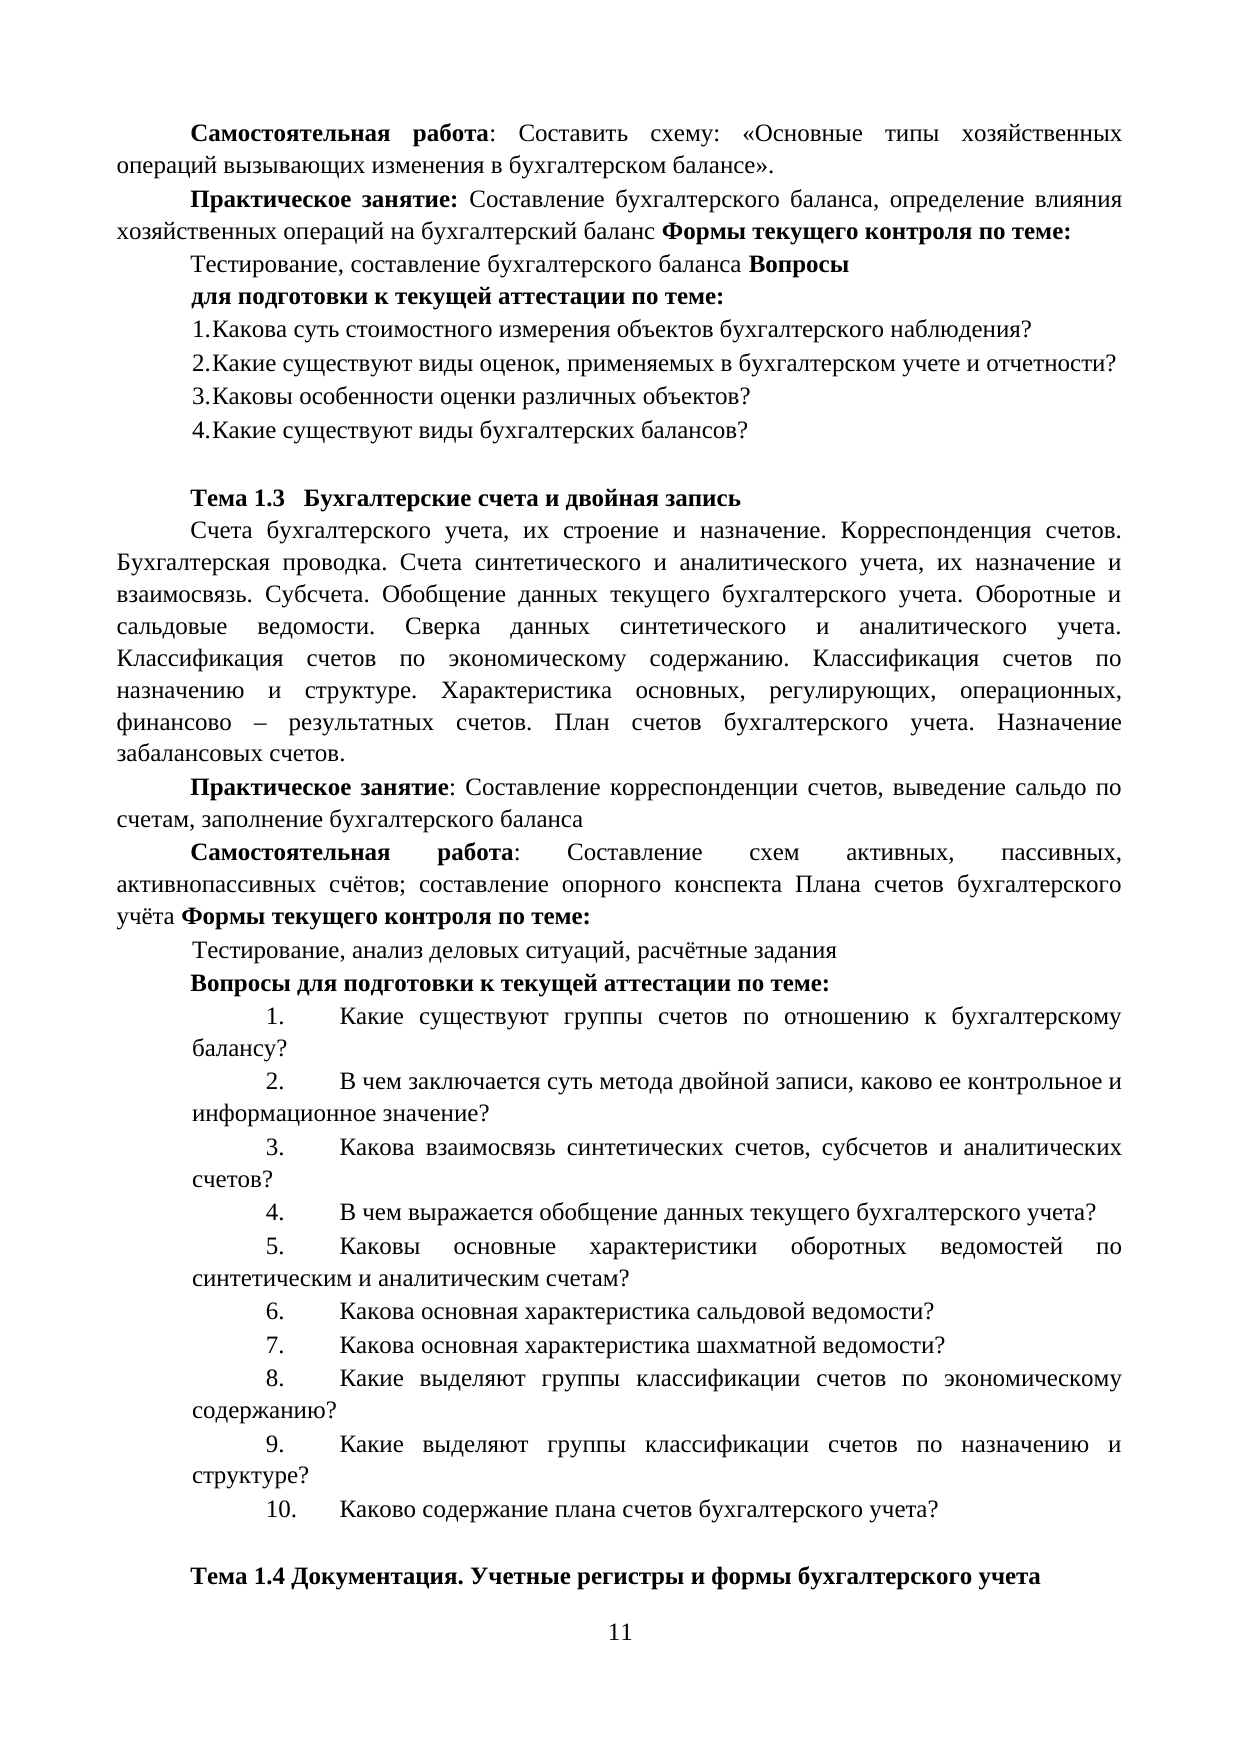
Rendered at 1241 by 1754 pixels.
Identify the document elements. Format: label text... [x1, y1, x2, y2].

list Какие выделяют группы классификации счетов по назначению и структуре? [192, 1429, 1122, 1489]
list Какие выделяют группы классификации счетов по экономическому содержанию? [192, 1363, 1122, 1424]
text Практическое занятие: Составление бухгалтерского баланса, определение влияния хозяйственных операций на бухгалтерский баланс Формы текущего контроля по теме: [116, 184, 1122, 244]
text Практическое занятие: Составление корреспонденции счетов, выведение сальдо по счетам, заполнение бухгалтерского баланса [116, 772, 1122, 833]
list В чем заключается суть метода двойной записи, каково ее контрольное и информационное значение? [192, 1066, 1122, 1127]
text Тема 1.4 Документация. Учетные регистры и формы бухгалтерского учета [190, 1561, 1122, 1590]
list Какова взаимосвязь синтетических счетов, субсчетов и аналитических счетов? [192, 1132, 1122, 1192]
text Тестирование, анализ деловых ситуаций, расчётные задания [192, 935, 1122, 963]
list Какие существуют виды оценок, применяемых в бухгалтерском учете и отчетности? [192, 348, 1122, 376]
text Самостоятельная работа: Составление схем активных, пассивных, активнопассивных счётов; составление опорного конспекта Плана счетов бухгалтерского учёта Формы текущего контроля по теме: [116, 837, 1122, 930]
list Какие существуют группы счетов по отношению к бухгалтерскому балансу? [192, 1001, 1122, 1062]
text Самостоятельная работа: Составить схему: «Основные типы хозяйственных операций вызывающих изменения в бухгалтерском балансе». [116, 118, 1122, 179]
list В чем выражается обобщение данных текущего бухгалтерского учета? [192, 1197, 1122, 1226]
list Каковы основные характеристики оборотных ведомостей по синтетическим и аналитическим счетам? [192, 1231, 1122, 1291]
list Каково содержание плана счетов бухгалтерского учета? [192, 1494, 1122, 1523]
list Какова основная характеристика шахматной ведомости? [192, 1330, 1122, 1358]
text Тема 1.3 Бухгалтерские счета и двойная запись [190, 483, 1122, 511]
list Какова суть стоимостного измерения объектов бухгалтерского наблюдения? [192, 314, 1122, 343]
text Счета бухгалтерского учета, их строение и назначение. Корреспонденция счетов. Бухгалтерская проводка. Счета синтетического и аналитического учета, их назначение и взаимосвязь. Субсчета. Обобщение данных текущего бухгалтерского учета. Оборотные и сальдовые ведомости. Сверка данных синтетического и аналитического учета. Классификация счетов по экономическому содержанию. Классификация счетов по назначению и структуре. Характеристика основных, регулирующих, операционных, финансово – результатных счетов. План счетов бухгалтерского учета. Назначение забалансовых счетов. [116, 515, 1122, 767]
list Какие существуют виды бухгалтерских балансов? [192, 415, 1122, 443]
text Тестирование, составление бухгалтерского баланса Вопросы для подготовки к текущей аттестации по теме: [190, 249, 849, 310]
text Вопросы для подготовки к текущей аттестации по теме: [190, 968, 1122, 997]
list Какова основная характеристика сальдовой ведомости? [192, 1296, 1122, 1325]
list Каковы особенности оценки различных объектов? [192, 381, 1122, 410]
